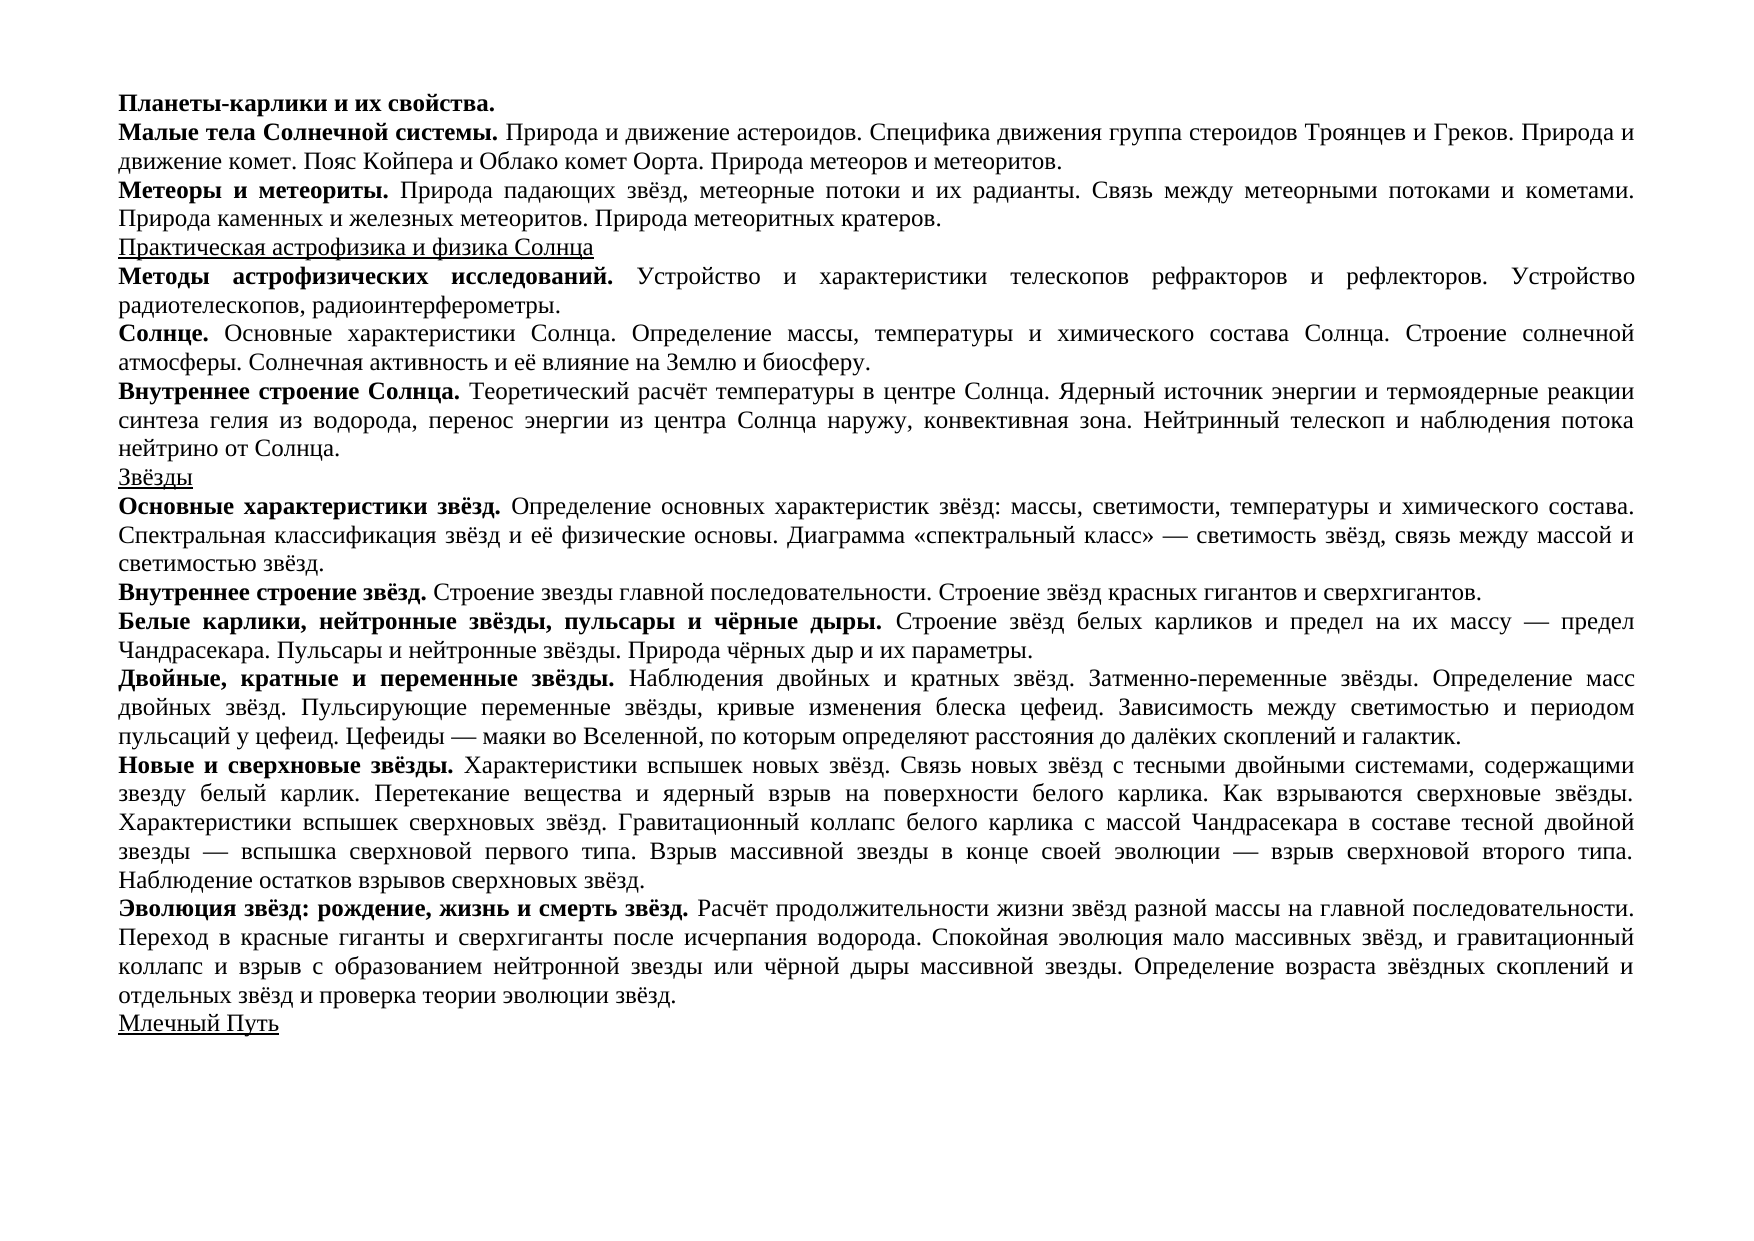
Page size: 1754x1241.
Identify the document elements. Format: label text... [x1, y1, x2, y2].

list Млечный Путь [118, 1008, 1636, 1037]
list Белые карлики, нейтронные звёзды, пульсары и чёрные дыры. Строение звёзд белых карликов и предел на их массу — предел Чандрасекара. Пульсары и нейтронные звёзды. Природа чёрных дыр и их параметры. [118, 606, 1636, 663]
list Метеоры и метеориты. Природа падающих звёзд, метеорные потоки и их радианты. Связь между метеорными потоками и кометами. Природа каменных и железных метеоритов. Природа метеоритных кратеров. [118, 175, 1636, 232]
list Планеты-карлики и их свойства. [118, 88, 1636, 117]
list Внутреннее строение звёзд. Строение звезды главной последовательности. Строение звёзд красных гигантов и сверхгигантов. [118, 577, 1636, 606]
list Малые тела Солнечной системы. Природа и движение астероидов. Специфика движения группа стероидов Троянцев и Греков. Природа и движение комет. Пояс Койпера и Облако комет Оорта. Природа метеоров и метеоритов. [118, 117, 1636, 175]
list Методы астрофизических исследований. Устройство и характеристики телескопов рефракторов и рефлекторов. Устройство радиотелескопов, радиоинтерферометры. [118, 261, 1636, 318]
list Внутреннее строение Солнца. Теоретический расчёт температуры в центре Солнца. Ядерный источник энергии и термоядерные реакции синтеза гелия из водорода, перенос энергии из центра Солнца наружу, конвективная зона. Нейтринный телескоп и наблюдения потока нейтрино от Солнца. [118, 376, 1636, 462]
list Основные характеристики звёзд. Определение основных характеристик звёзд: массы, светимости, температуры и химического состава. Спектральная классификация звёзд и её физические основы. Диаграмма «спектральный класс» — светимость звёзд, связь между массой и светимостью звёзд. [118, 491, 1636, 577]
list Солнце. Основные характеристики Солнца. Определение массы, температуры и химического состава Солнца. Строение солнечной атмосферы. Солнечная активность и её влияние на Землю и биосферу. [118, 318, 1636, 376]
list Звёзды [118, 462, 1636, 491]
list Новые и сверхновые звёзды. Характеристики вспышек новых звёзд. Связь новых звёзд с тесными двойными системами, содержащими звезду белый карлик. Перетекание вещества и ядерный взрыв на поверхности белого карлика. Как взрываются сверхновые звёзды. Характеристики вспышек сверхновых звёзд. Гравитационный коллапс белого карлика с массой Чандрасекара в составе тесной двойной звезды — вспышка сверхновой первого типа. Взрыв массивной звезды в конце своей эволюции — взрыв сверхновой второго типа. Наблюдение остатков взрывов сверхновых звёзд. [118, 750, 1636, 893]
list Двойные, кратные и переменные звёзды. Наблюдения двойных и кратных звёзд. Затменно-переменные звёзды. Определение масс двойных звёзд. Пульсирующие переменные звёзды, кривые изменения блеска цефеид. Зависимость между светимостью и периодом пульсаций у цефеид. Цефеиды — маяки во Вселенной, по которым определяют расстояния до далёких скоплений и галактик. [118, 663, 1636, 750]
list Эволюция звёзд: рождение, жизнь и смерть звёзд. Расчёт продолжительности жизни звёзд разной массы на главной последовательности. Переход в красные гиганты и сверхгиганты после исчерпания водорода. Спокойная эволюция мало массивных звёзд, и гравитационный коллапс и взрыв с образованием нейтронной звезды или чёрной дыры массивной звезды. Определение возраста звёздных скоплений и отдельных звёзд и проверка теории эволюции звёзд. [118, 893, 1636, 1008]
list Практическая астрофизика и физика Солнца [118, 232, 1636, 261]
